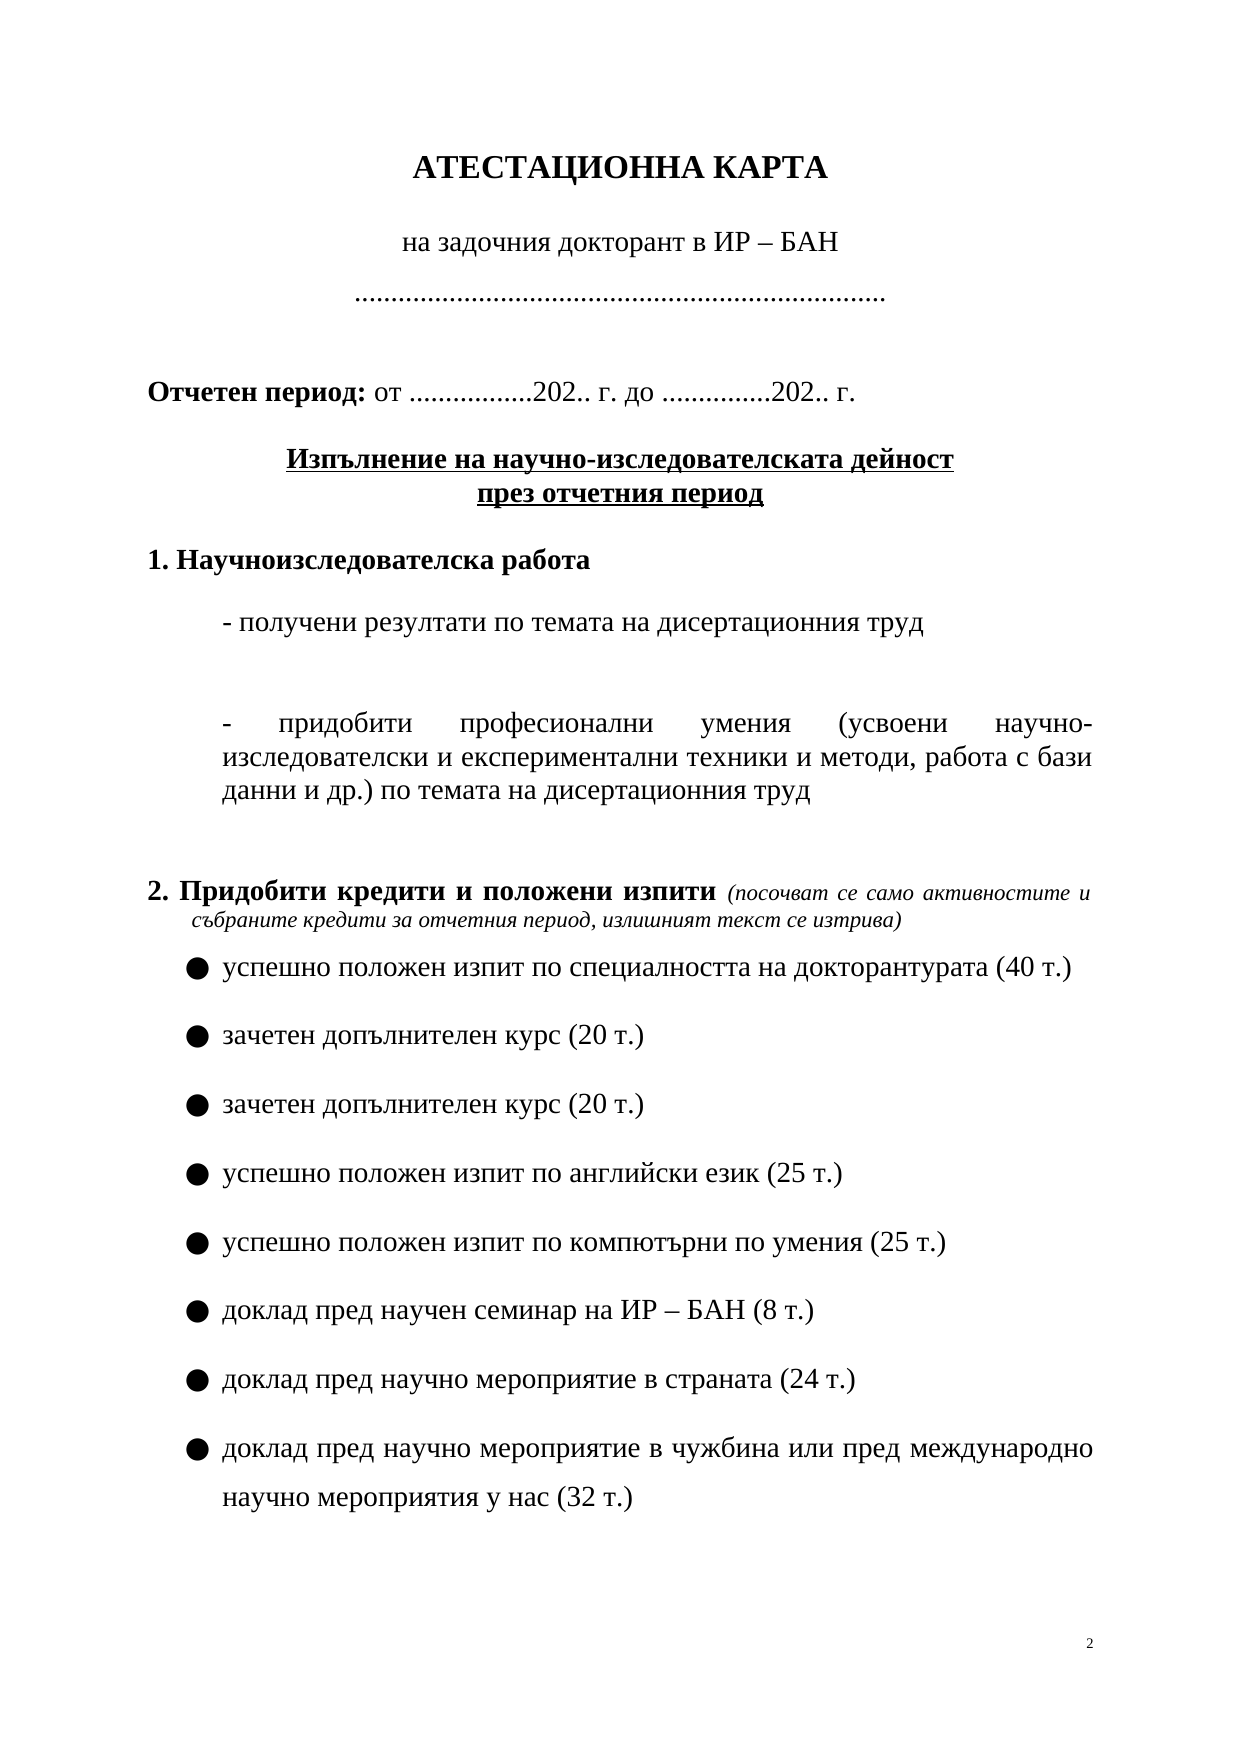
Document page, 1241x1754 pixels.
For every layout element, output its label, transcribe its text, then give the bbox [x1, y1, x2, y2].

list доклад пред научно мероприятие в страната (24 т.) [184, 1345, 1093, 1405]
list успешно положен изпит по компютърни по умения (25 т.) [184, 1208, 1093, 1268]
list доклад пред научно мероприятие в чужбина или пред международно научно мероприятия у нас (32 т.) [184, 1414, 1093, 1512]
text през отчетния период [147, 475, 1093, 509]
text на задочния докторант в ИР – БАН [147, 224, 1093, 257]
text 1. Научноизследователска работа [147, 542, 1093, 576]
text Отчетен период: от .................202.. г. до ...............202.. г. [147, 374, 1093, 408]
list доклад пред научен семинар на ИР – БАН (8 т.) [184, 1277, 1093, 1336]
text 2. Придобити кредити и положени изпити (посочват се само активностите и събраните кредити за отчетния период, излишният текст се изтрива) [147, 873, 1093, 933]
text ......................................................................... [147, 274, 1093, 307]
text - придобити професионални умения (усвоени научно-изследователски и експериментални техники и методи, работа с бази данни и др.) по темата на дисертационния труд [222, 705, 1093, 806]
list успешно положен изпит по специалността на докторантурата (40 т.) [184, 933, 1093, 993]
list успешно положен изпит по английски език (25 т.) [184, 1139, 1093, 1199]
text АТЕСТАЦИОННА КАРТА [147, 147, 1093, 185]
text - получени резултати по темата на дисертационния труд [147, 604, 1093, 638]
list зачетен допълнителен курс (20 т.) [184, 1070, 1093, 1130]
list зачетен допълнителен курс (20 т.) [184, 1002, 1093, 1061]
text Изпълнение на научно-изследователската дейност [147, 442, 1093, 475]
